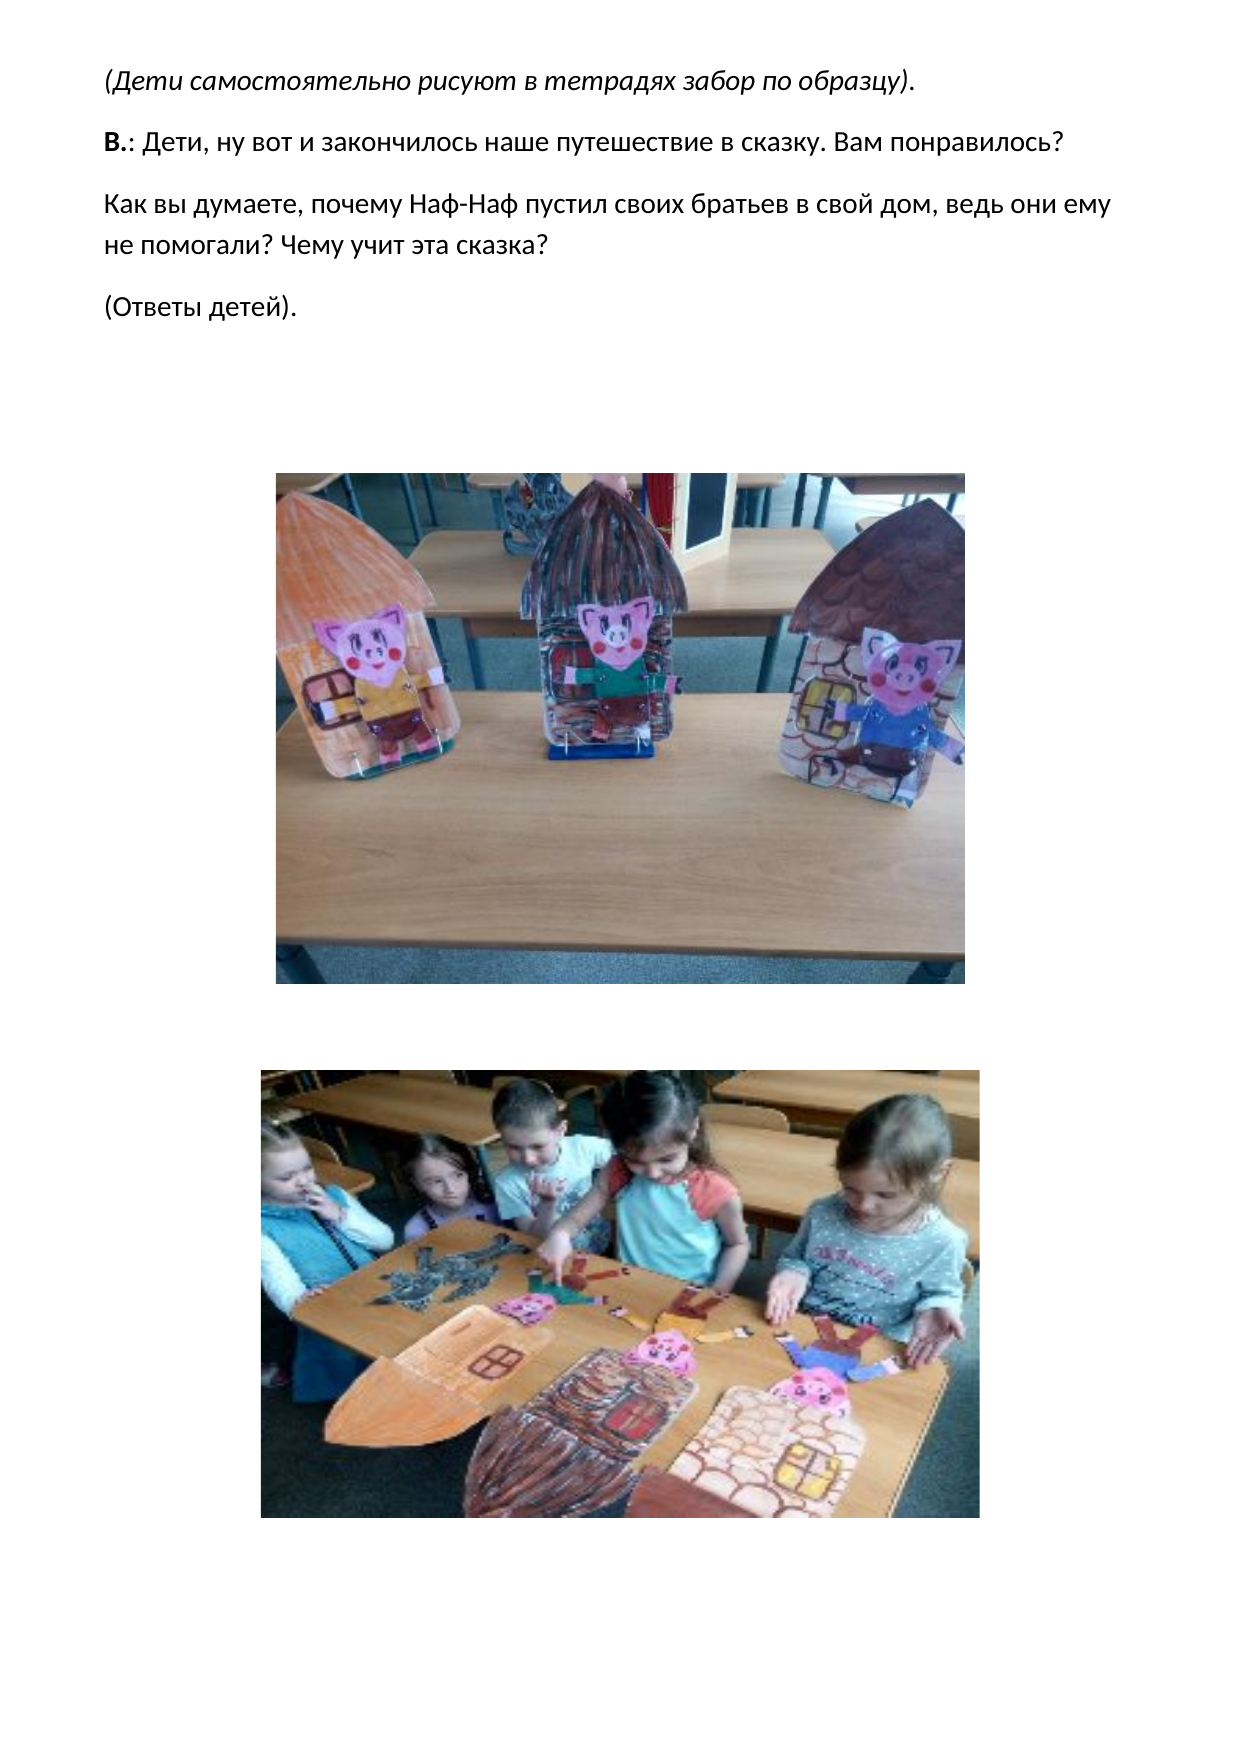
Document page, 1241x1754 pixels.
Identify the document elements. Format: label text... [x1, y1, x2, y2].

picture [275, 473, 965, 984]
text В.: Дети, ну вот и закончилось наше путешествие в сказку. Вам понравилось? [103, 123, 1137, 159]
text Как вы думаете, почему Наф-Наф пустил своих братьев в свой дом, ведь они ему не помогали? Чему учит эта сказка? [103, 185, 1137, 262]
text (Дети самостоятельно рисуют в тетрадях забор по образцу). [103, 62, 1137, 97]
picture [260, 1070, 980, 1518]
text (Ответы детей). [103, 288, 1137, 324]
